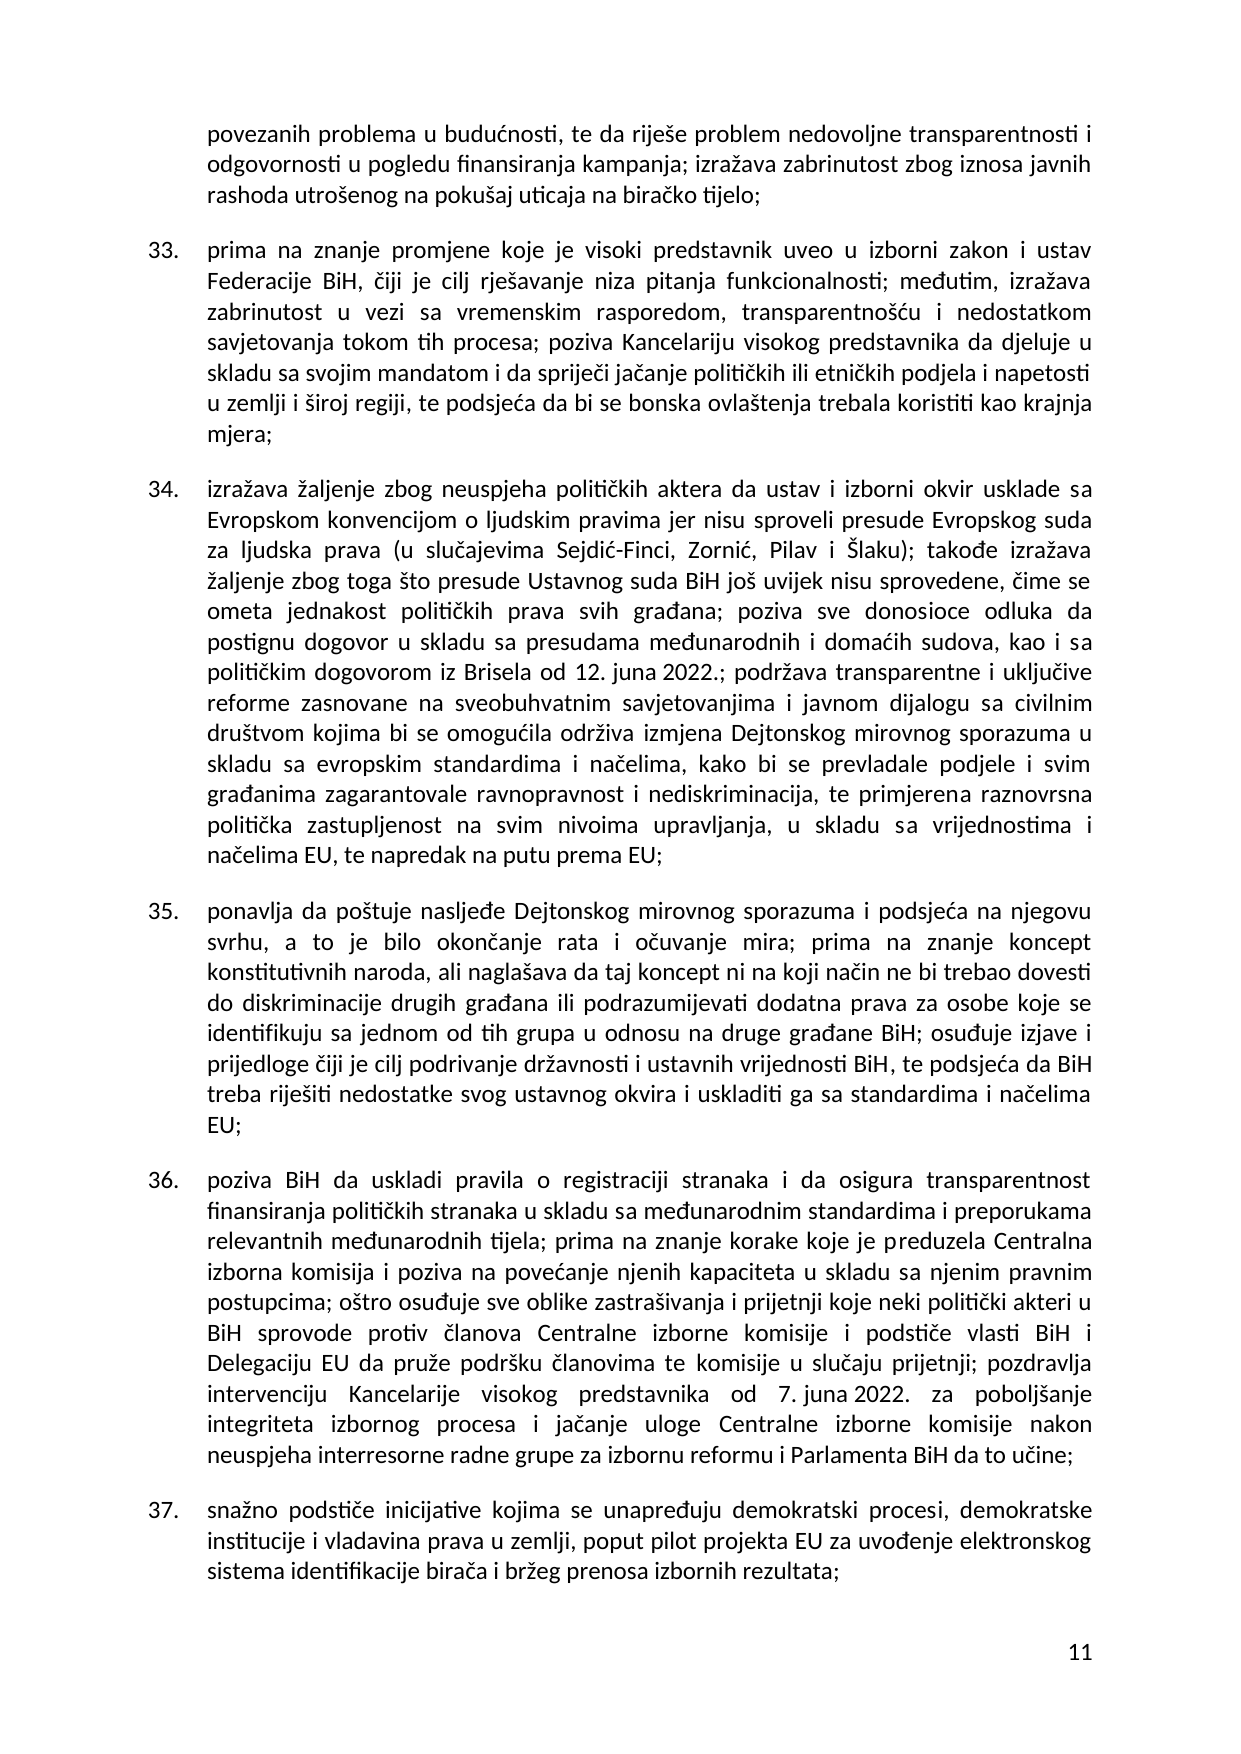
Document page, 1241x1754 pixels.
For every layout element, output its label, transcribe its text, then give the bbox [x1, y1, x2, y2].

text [148, 118, 1092, 210]
text 36. poziva BiH da uskladi pravila o registraciji stranaka i da osigura transparentnost finansiranja političkih stranaka u skladu sa međunarodnim standardima i preporukama relevantnih međunarodnih tijela; prima na znanje korake koje je preduzela Centralna izborna komisija i poziva na povećanje njenih kapaciteta u skladu sa njenim pravnim postupcima; oštro osuđuje sve oblike zastrašivanja i prijetnji koje neki politički akteri u BiH sprovode protiv članova Centralne izborne komisije i podstiče vlasti BiH i Delegaciju EU da pruže podršku članovima te komisije u slučaju prijetnji; pozdravlja intervenciju Kancelarije visokog predstavnika od 7. juna 2022. za poboljšanje integriteta izbornog procesa i jačanje uloge Centralne izborne komisije nakon neuspjeha interresorne radne grupe za izbornu reformu i Parlamenta BiH da to učine; [148, 1164, 1092, 1469]
text 35. ponavlja da poštuje nasljeđe Dejtonskog mirovnog sporazuma i podsjeća na njegovu svrhu, a to je bilo okončanje rata i očuvanje mira; prima na znanje koncept konstitutivnih naroda, ali naglašava da taj koncept ni na koji način ne bi trebao dovesti do diskriminacije drugih građana ili podrazumijevati dodatna prava za osobe koje se identifikuju sa jednom od tih grupa u odnosu na druge građane BiH; osuđuje izjave i prijedloge čiji je cilj podrivanje državnosti i ustavnih vrijednosti BiH, te podsjeća da BiH treba riješiti nedostatke svog ustavnog okvira i uskladiti ga sa standardima i načelima EU; [148, 895, 1092, 1139]
text 33. prima na znanje promjene koje je visoki predstavnik uveo u izborni zakon i ustav Federacije BiH, čiji je cilj rješavanje niza pitanja funkcionalnosti; međutim, izražava zabrinutost u vezi sa vremenskim rasporedom, transparentnošću i nedostatkom savjetovanja tokom tih procesa; poziva Kancelariju visokog predstavnika da djeluje u skladu sa svojim mandatom i da spriječi jačanje političkih ili etničkih podjela i napetosti u zemlji i široj regiji, te podsjeća da bi se bonska ovlaštenja trebala koristiti kao krajnja mjera; [148, 235, 1092, 448]
text 34. izražava žaljenje zbog neuspjeha političkih aktera da ustav i izborni okvir usklade sa Evropskom konvencijom o ljudskim pravima jer nisu sproveli presude Evropskog suda za ljudska prava (u slučajevima Sejdić-Finci, Zornić, Pilav i Šlaku); takođe izražava žaljenje zbog toga što presude Ustavnog suda BiH još uvijek nisu sprovedene, čime se ometa jednakost političkih prava svih građana; poziva sve donosioce odluka da postignu dogovor u skladu sa presudama međunarodnih i domaćih sudova, kao i sa političkim dogovorom iz Brisela od 12. juna 2022.; podržava transparentne i uključive reforme zasnovane na sveobuhvatnim savjetovanjima i javnom dijalogu sa civilnim društvom kojima bi se omogućila održiva izmjena Dejtonskog mirovnog sporazuma u skladu sa evropskim standardima i načelima, kako bi se prevladale podjele i svim građanima zagarantovale ravnopravnost i nediskriminacija, te primjerena raznovrsna politička zastupljenost na svim nivoima upravljanja, u skladu sa vrijednostima i načelima EU, te napredak na putu prema EU; [148, 473, 1092, 870]
text 37. snažno podstiče inicijative kojima se unapređuju demokratski procesi, demokratske institucije i vladavina prava u zemlji, poput pilot projekta EU za uvođenje elektronskog sistema identifikacije birača i bržeg prenosa izbornih rezultata; [148, 1494, 1092, 1586]
